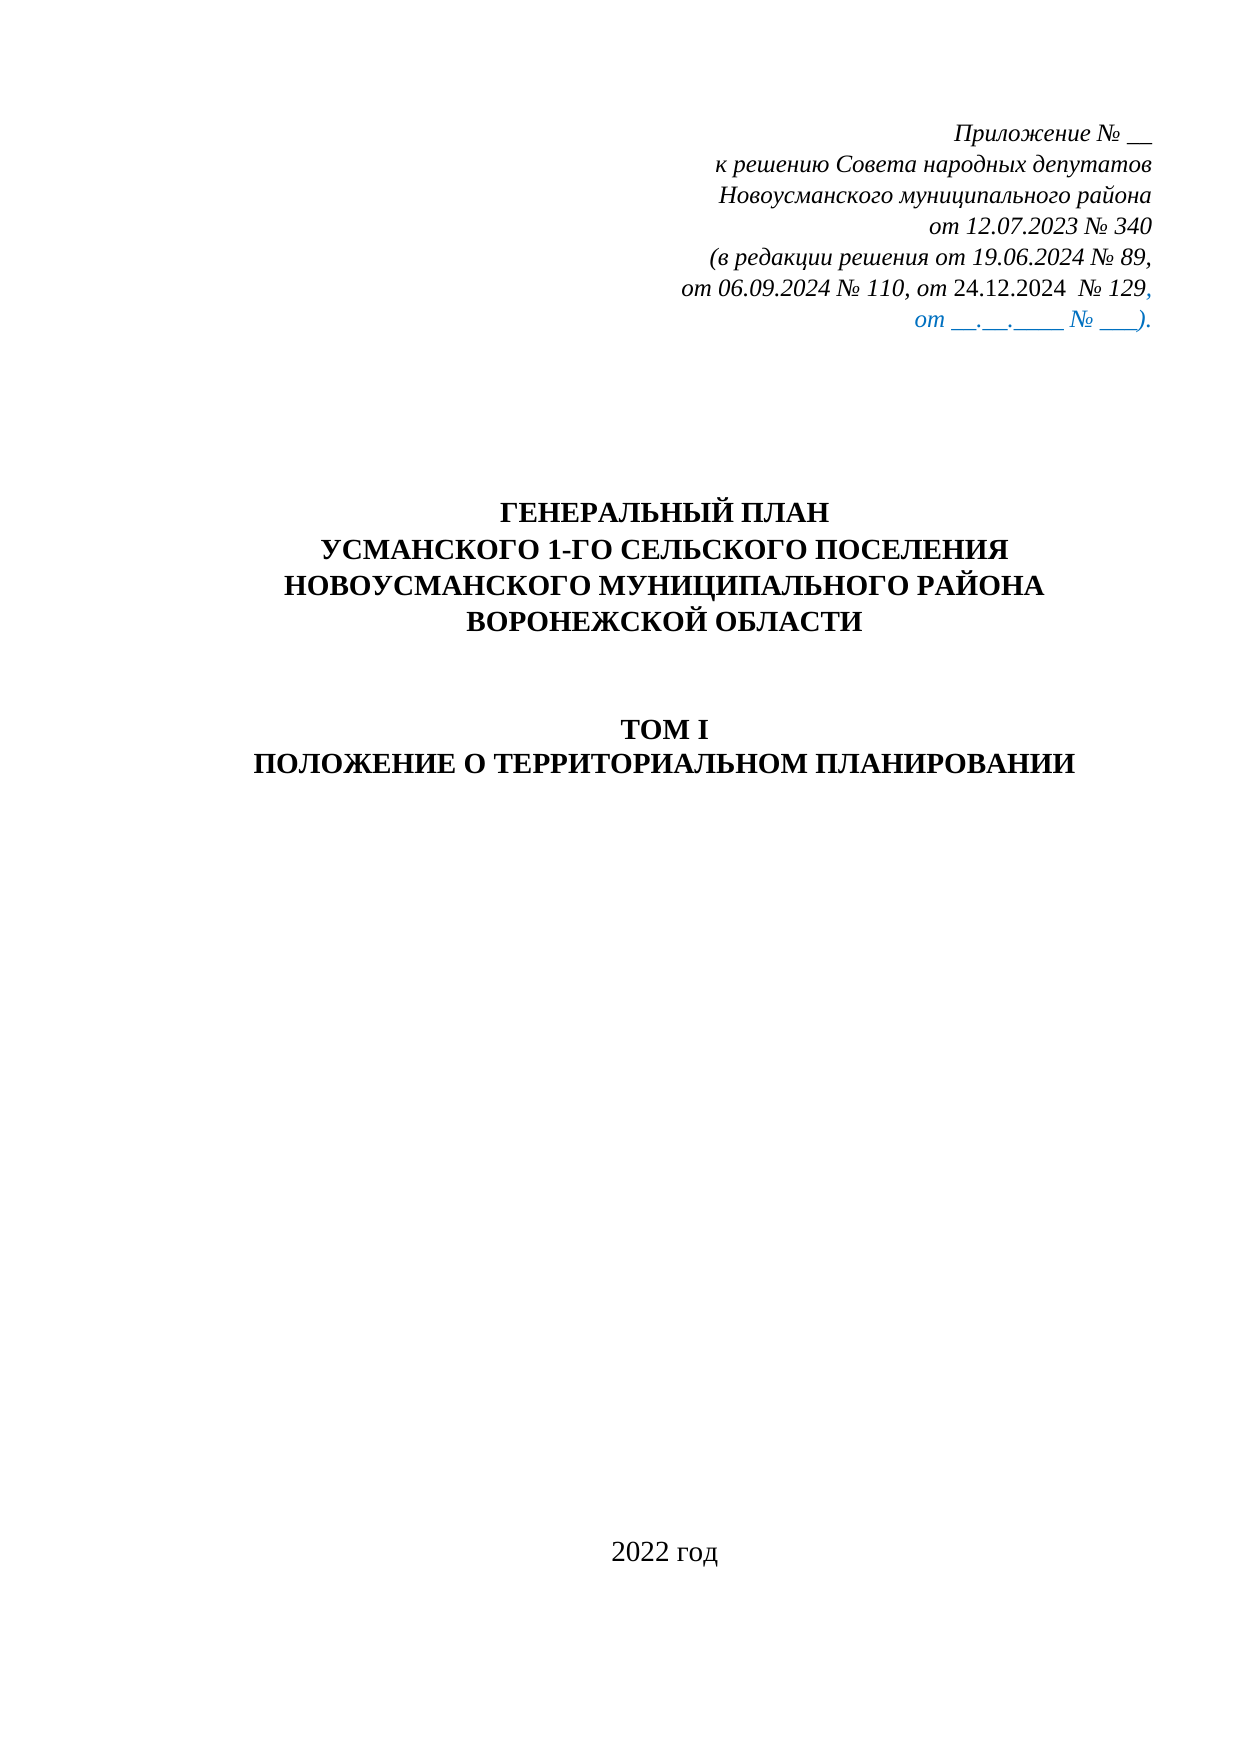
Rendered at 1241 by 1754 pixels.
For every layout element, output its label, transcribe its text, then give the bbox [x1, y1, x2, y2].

text к решению Совета народных депутатов [177, 149, 1152, 178]
text ГЕНЕРАЛЬНЫЙ ПЛАН [177, 496, 1152, 529]
text ТОМ I [177, 712, 1152, 746]
text 2022 год [177, 1534, 1152, 1568]
text от 06.09.2024 № 110, от 24.12.2024 № 129, [177, 273, 1152, 302]
text ВОРОНЕЖСКОЙ ОБЛАСТИ [177, 604, 1152, 638]
text от __.__.____ № ___). [177, 304, 1152, 333]
text НОВОУСМАНСКОГО МУНИЦИПАЛЬНОГО РАЙОНА [177, 568, 1152, 601]
text Приложение № __ [177, 118, 1152, 147]
text (в редакции решения от 19.06.2024 № 89, [177, 242, 1152, 271]
text УСМАНСКОГО 1-ГО СЕЛЬСКОГО ПОСЕЛЕНИЯ [177, 532, 1152, 565]
text от 12.07.2023 № 340 [177, 211, 1152, 240]
text ПОЛОЖЕНИЕ О ТЕРРИТОРИАЛЬНОМ ПЛАНИРОВАНИИ [177, 746, 1152, 779]
text Новоусманского муниципального района [177, 180, 1152, 209]
